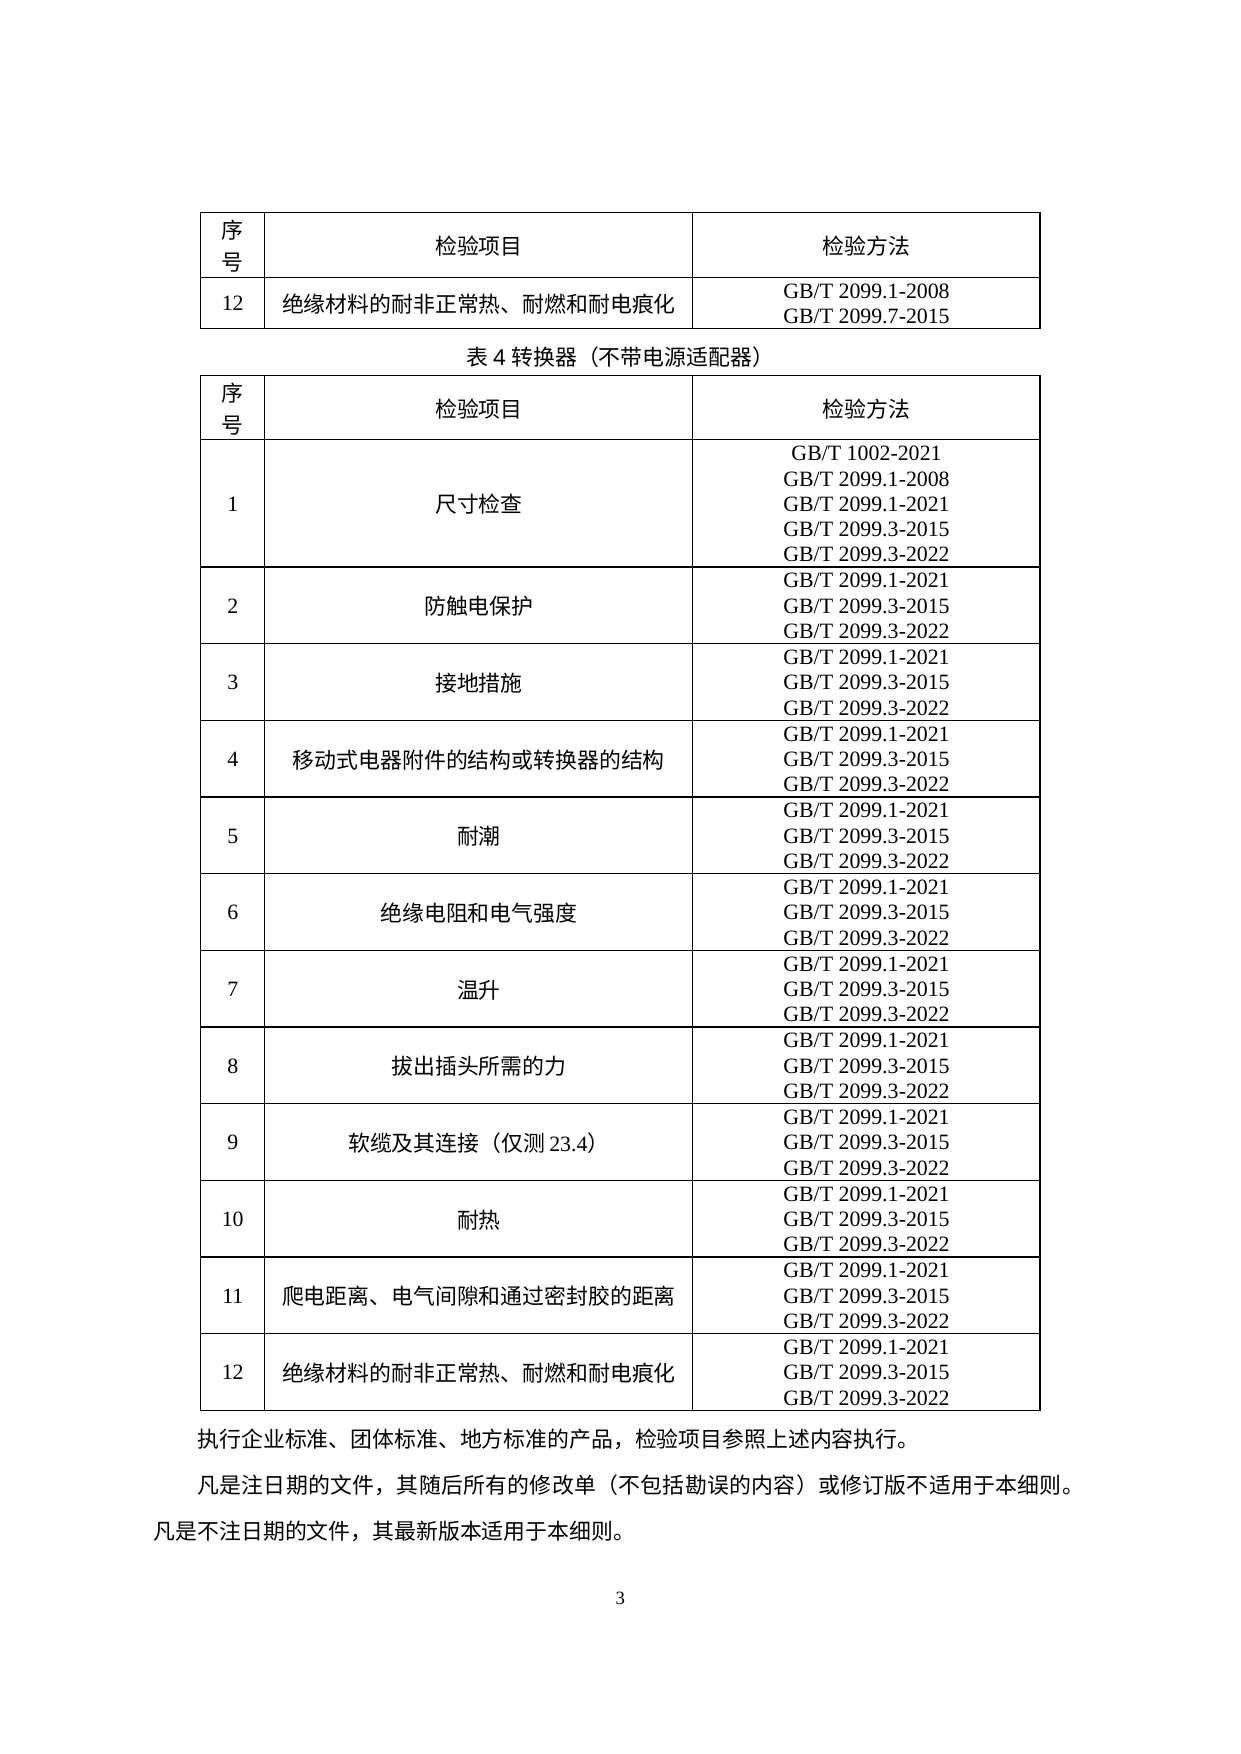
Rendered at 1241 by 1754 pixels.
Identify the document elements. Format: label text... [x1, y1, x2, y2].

table_cell GB/T 2099.1-2021 GB/T 2099.3-2015 GB/T 2099.3-2022 [693, 874, 1039, 950]
table_cell 绝缘材料的耐非正常热、耐燃和耐电痕化 [265, 278, 692, 328]
table_cell GB/T 2099.1-2021 GB/T 2099.3-2015 GB/T 2099.3-2022 [693, 798, 1039, 873]
table_header 序号 [201, 376, 264, 439]
table_cell GB/T 2099.1-2021 GB/T 2099.3-2015 GB/T 2099.3-2022 [693, 1334, 1039, 1410]
table_cell GB/T 2099.1-2008 GB/T 2099.7-2015 [693, 278, 1039, 328]
table_cell 3 [201, 644, 264, 720]
table_cell GB/T 2099.1-2021 GB/T 2099.3-2015 GB/T 2099.3-2022 [693, 1181, 1039, 1256]
table_cell 尺寸检查 [265, 440, 692, 566]
table_cell 12 [201, 278, 264, 328]
table_cell 11 [201, 1258, 264, 1333]
text 执行企业标准、团体标准、地方标准的产品，检验项目参照上述内容执行。 [153, 1411, 1087, 1457]
table_header 检验方法 [693, 213, 1039, 277]
table_cell 温升 [265, 951, 692, 1026]
table_cell GB/T 2099.1-2021 GB/T 2099.3-2015 GB/T 2099.3-2022 [693, 1258, 1039, 1333]
table_cell GB/T 2099.1-2021 GB/T 2099.3-2015 GB/T 2099.3-2022 [693, 721, 1039, 796]
table_cell 耐潮 [265, 798, 692, 873]
table_cell 防触电保护 [265, 568, 692, 643]
table_cell 7 [201, 951, 264, 1026]
table_cell 接地措施 [265, 644, 692, 720]
table_cell 爬电距离、电气间隙和通过密封胶的距离 [265, 1258, 692, 1333]
table_cell GB/T 2099.1-2021 GB/T 2099.3-2015 GB/T 2099.3-2022 [693, 1028, 1039, 1103]
table_cell GB/T 1002-2021 GB/T 2099.1-2008 GB/T 2099.1-2021 GB/T 2099.3-2015 GB/T 2099.3-2022 [693, 440, 1039, 566]
table_cell 绝缘电阻和电气强度 [265, 874, 692, 950]
table_cell 9 [201, 1104, 264, 1180]
table_cell 移动式电器附件的结构或转换器的结构 [265, 721, 692, 796]
table_cell 耐热 [265, 1181, 692, 1256]
table_cell GB/T 2099.1-2021 GB/T 2099.3-2015 GB/T 2099.3-2022 [693, 644, 1039, 720]
table_header 检验项目 [265, 376, 692, 439]
table_header 序号 [201, 213, 264, 277]
table_cell 8 [201, 1028, 264, 1103]
table_cell 绝缘材料的耐非正常热、耐燃和耐电痕化 [265, 1334, 692, 1410]
table_cell 10 [201, 1181, 264, 1256]
table_header 检验项目 [265, 213, 692, 277]
table_header 检验方法 [693, 376, 1039, 439]
table_cell 软缆及其连接（仅测23.4） [265, 1104, 692, 1180]
table_cell 5 [201, 798, 264, 873]
table_cell GB/T 2099.1-2021 GB/T 2099.3-2015 GB/T 2099.3-2022 [693, 951, 1039, 1026]
text 凡是注日期的文件，其随后所有的修改单（不包括勘误的内容）或修订版不适用于本细则。凡是不注日期的文件，其最新版本适用于本细则。 [153, 1457, 1087, 1548]
table_cell GB/T 2099.1-2021 GB/T 2099.3-2015 GB/T 2099.3-2022 [693, 1104, 1039, 1180]
table_cell GB/T 2099.1-2021 GB/T 2099.3-2015 GB/T 2099.3-2022 [693, 568, 1039, 643]
table_cell 拔出插头所需的力 [265, 1028, 692, 1103]
table_cell 12 [201, 1334, 264, 1410]
table_cell 6 [201, 874, 264, 950]
table_cell 4 [201, 721, 264, 796]
table_cell 1 [201, 440, 264, 566]
table_cell 2 [201, 568, 264, 643]
text 表4 转换器（不带电源适配器） [153, 329, 1087, 375]
